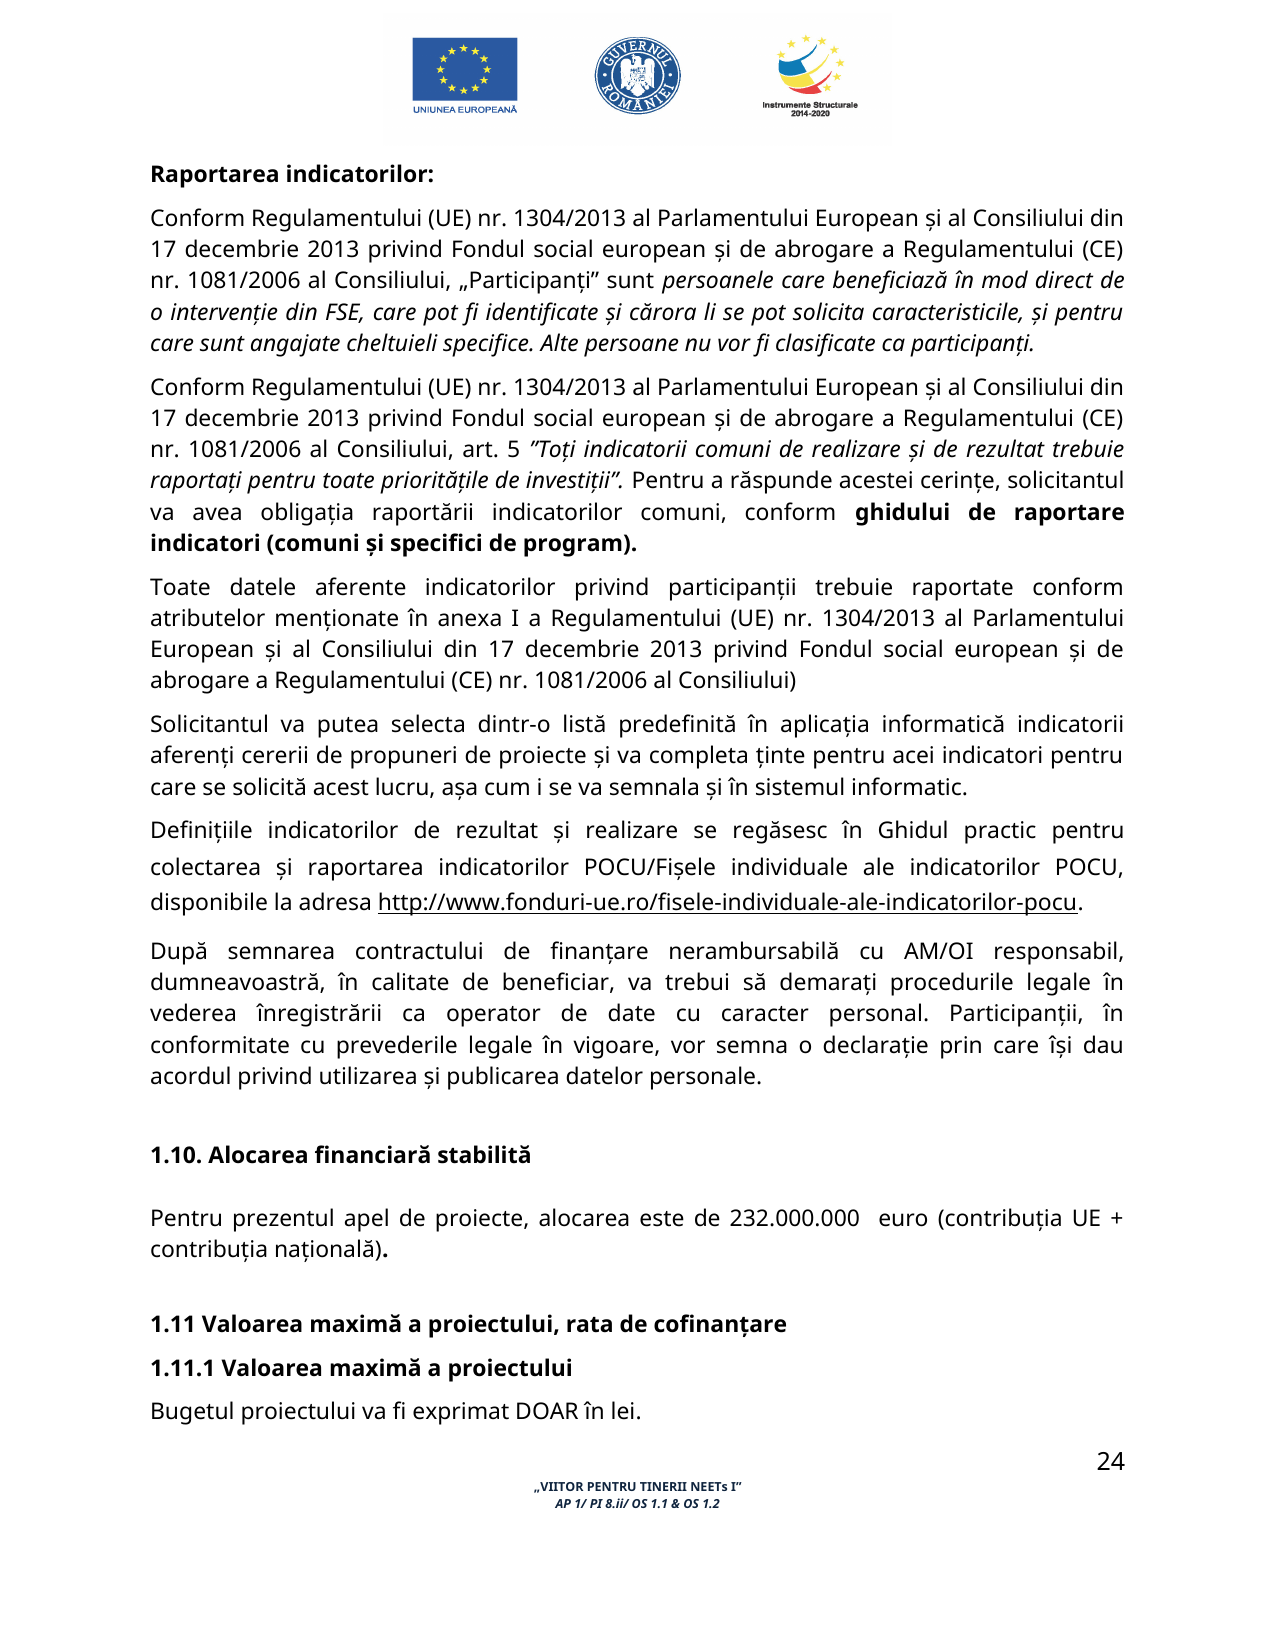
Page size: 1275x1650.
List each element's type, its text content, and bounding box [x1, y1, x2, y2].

subtitle 1.11 Valoarea maximă a proiectului, rata de cofinanțare [150, 1308, 1125, 1339]
picture [383, 13, 892, 146]
text Conform Regulamentului (UE) nr. 1304/2013 al Parlamentului European și al Consiliului din 17 decembrie 2013 privind Fondul social european și de abrogare a Regulamentului (CE) nr. 1081/2006 al Consiliului, art. 5 ”Toți indicatorii comuni de realizare și de rezultat trebuie raportați pentru toate prioritățile de investiții”. Pentru a răspunde acestei cerințe, solicitantul va avea obligația raportării indicatorilor comuni, conform ghidului de raportare indicatori (comuni și specifici de program). [150, 371, 1125, 558]
text Definițiile indicatorilor de rezultat și realizare se regăsesc în Ghidul practic pentru colectarea și raportarea indicatorilor POCU/Fișele individuale ale indicatorilor POCU, disponibile la adresa http://www.fonduri-ue.ro/fisele-individuale-ale-indicatorilor-pocu. [150, 814, 1125, 918]
text După semnarea contractului de finanțare nerambursabilă cu AM/OI responsabil, dumneavoastră, în calitate de beneficiar, va trebui să demarați procedurile legale în vederea înregistrării ca operator de date cu caracter personal. Participanții, în conformitate cu prevederile legale în vigoare, vor semna o declarație prin care își dau acordul privind utilizarea și publicarea datelor personale. [150, 935, 1125, 1091]
text Raportarea indicatorilor: [150, 158, 1125, 189]
text Pentru prezentul apel de proiecte, alocarea este de 232.000.000 euro (contribuția UE + contribuția națională). [150, 1201, 1125, 1264]
text Toate datele aferente indicatorilor privind participanții trebuie raportate conform atributelor menționate în anexa I a Regulamentului (UE) nr. 1304/2013 al Parlamentului European și al Consiliului din 17 decembrie 2013 privind Fondul social european și de abrogare a Regulamentului (CE) nr. 1081/2006 al Consiliului) [150, 571, 1125, 696]
text Solicitantul va putea selecta dintr-o listă predefinită în aplicația informatică indicatorii aferenți cererii de propuneri de proiecte și va completa ținte pentru acei indicatori pentru care se solicită acest lucru, așa cum i se va semnala și în sistemul informatic. [150, 708, 1125, 802]
subtitle 1.10. Alocarea financiară stabilită [150, 1139, 1125, 1170]
subtitle 1.11.1 Valoarea maximă a proiectului [150, 1351, 1125, 1383]
text Conform Regulamentului (UE) nr. 1304/2013 al Parlamentului European și al Consiliului din 17 decembrie 2013 privind Fondul social european și de abrogare a Regulamentului (CE) nr. 1081/2006 al Consiliului, „Participanți” sunt persoanele care beneficiază în mod direct de o intervenție din FSE, care pot fi identificate și cărora li se pot solicita caracteristicile, și pentru care sunt angajate cheltuieli specifice. Alte persoane nu vor fi clasificate ca participanți. [150, 202, 1125, 358]
text Bugetul proiectului va fi exprimat DOAR în lei. [150, 1395, 1125, 1426]
